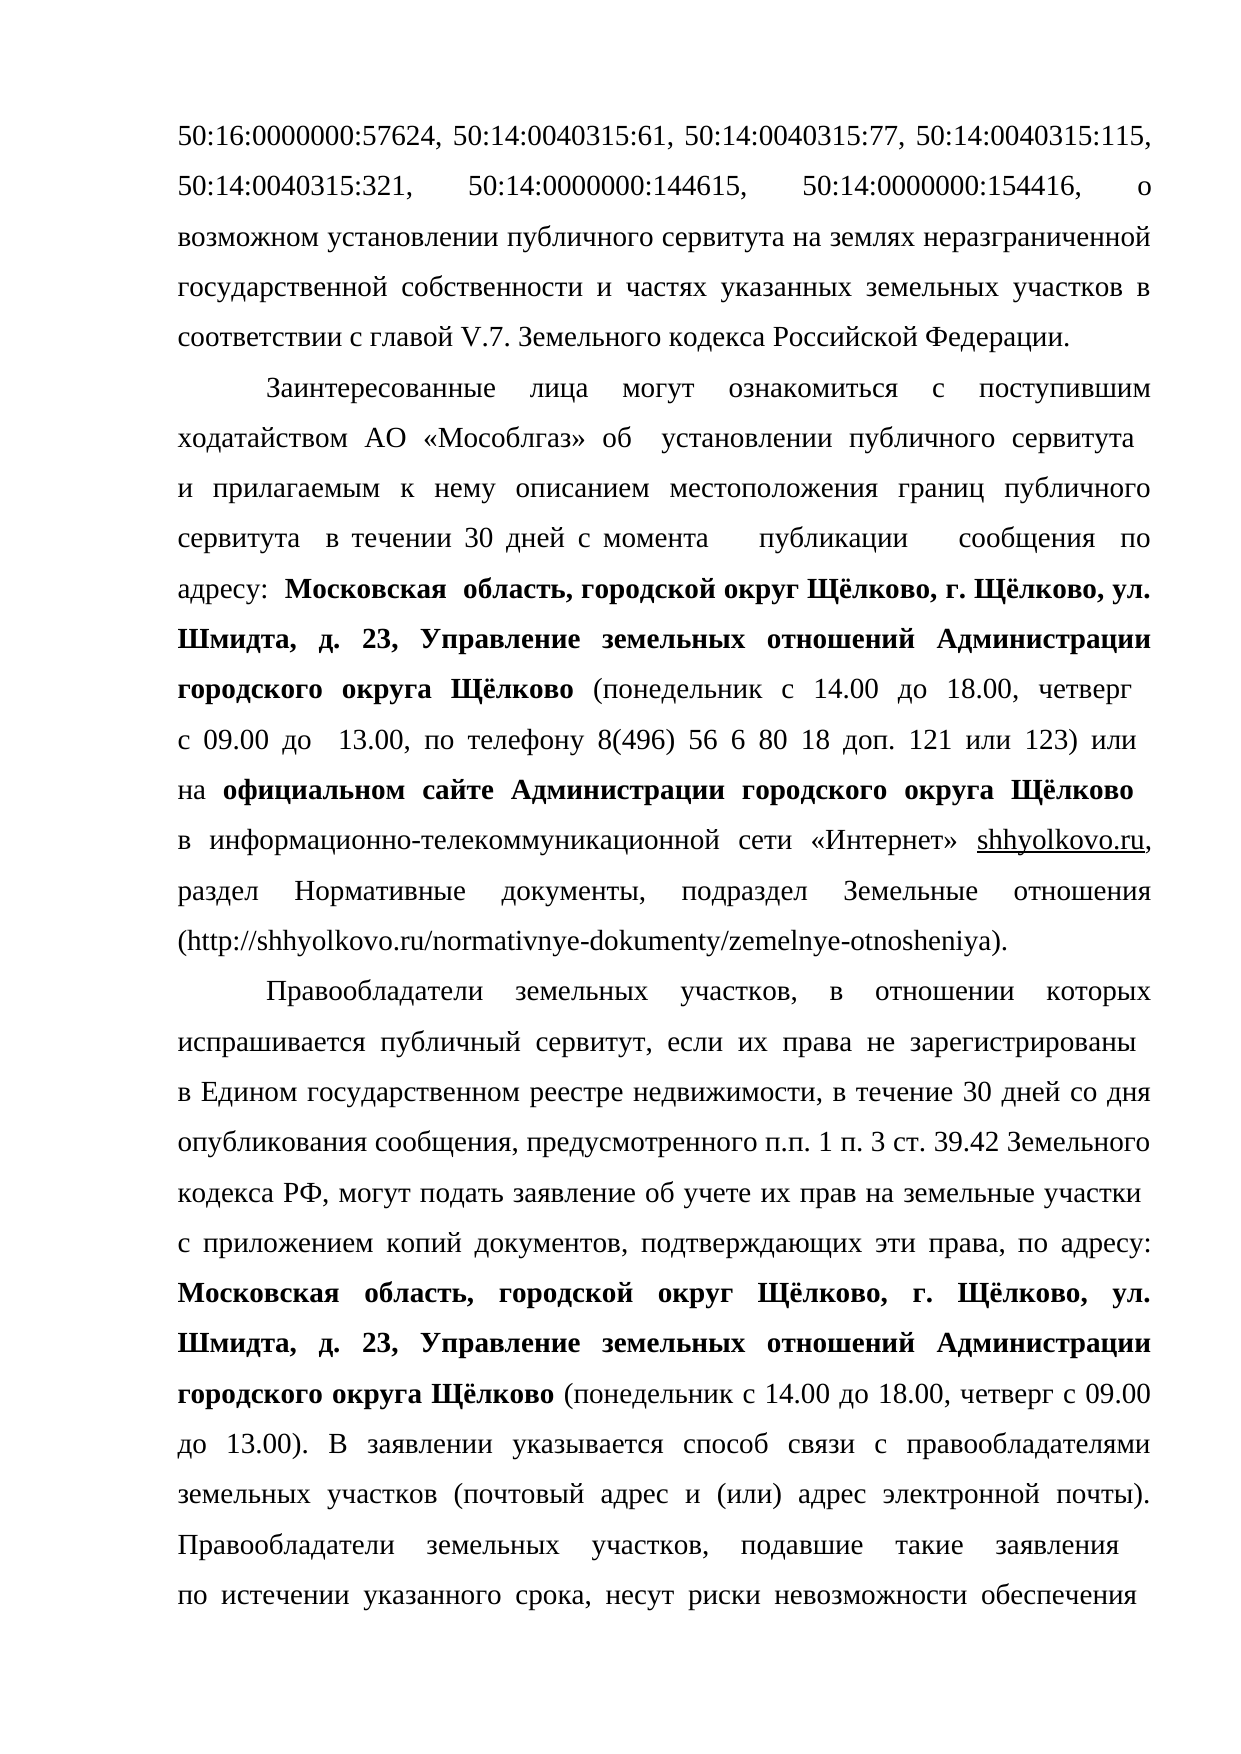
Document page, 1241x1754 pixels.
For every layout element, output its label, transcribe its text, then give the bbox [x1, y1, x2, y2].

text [177, 118, 1152, 353]
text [177, 973, 1152, 1611]
text Заинтересованные лица могут ознакомиться с поступившим ходатайством АО «Мособлгаз» об установлении публичного сервитута и прилагаемым к нему описанием местоположения границ публичного сервитута в течении 30 дней с момента публикации сообщения по адресу: Московская область, городской округ Щёлково, г. Щёлково, ул. Шмидта, д. 23, Управление земельных отношений Администрации городского округа Щёлково (понедельник с 14.00 до 18.00, четверг с 09.00 до 13.00, по телефону 8(496) 56 6 80 18 доп. 121 или 123) или на официальном сайте Администрации городского округа Щёлково в информационно-телекоммуникационной сети «Интернет» shhyolkovo.ru, раздел Нормативные документы, подраздел Земельные отношения (http://shhyolkovo.ru/normativnye-dokumenty/zemelnye-otnosheniya). [177, 370, 1152, 957]
